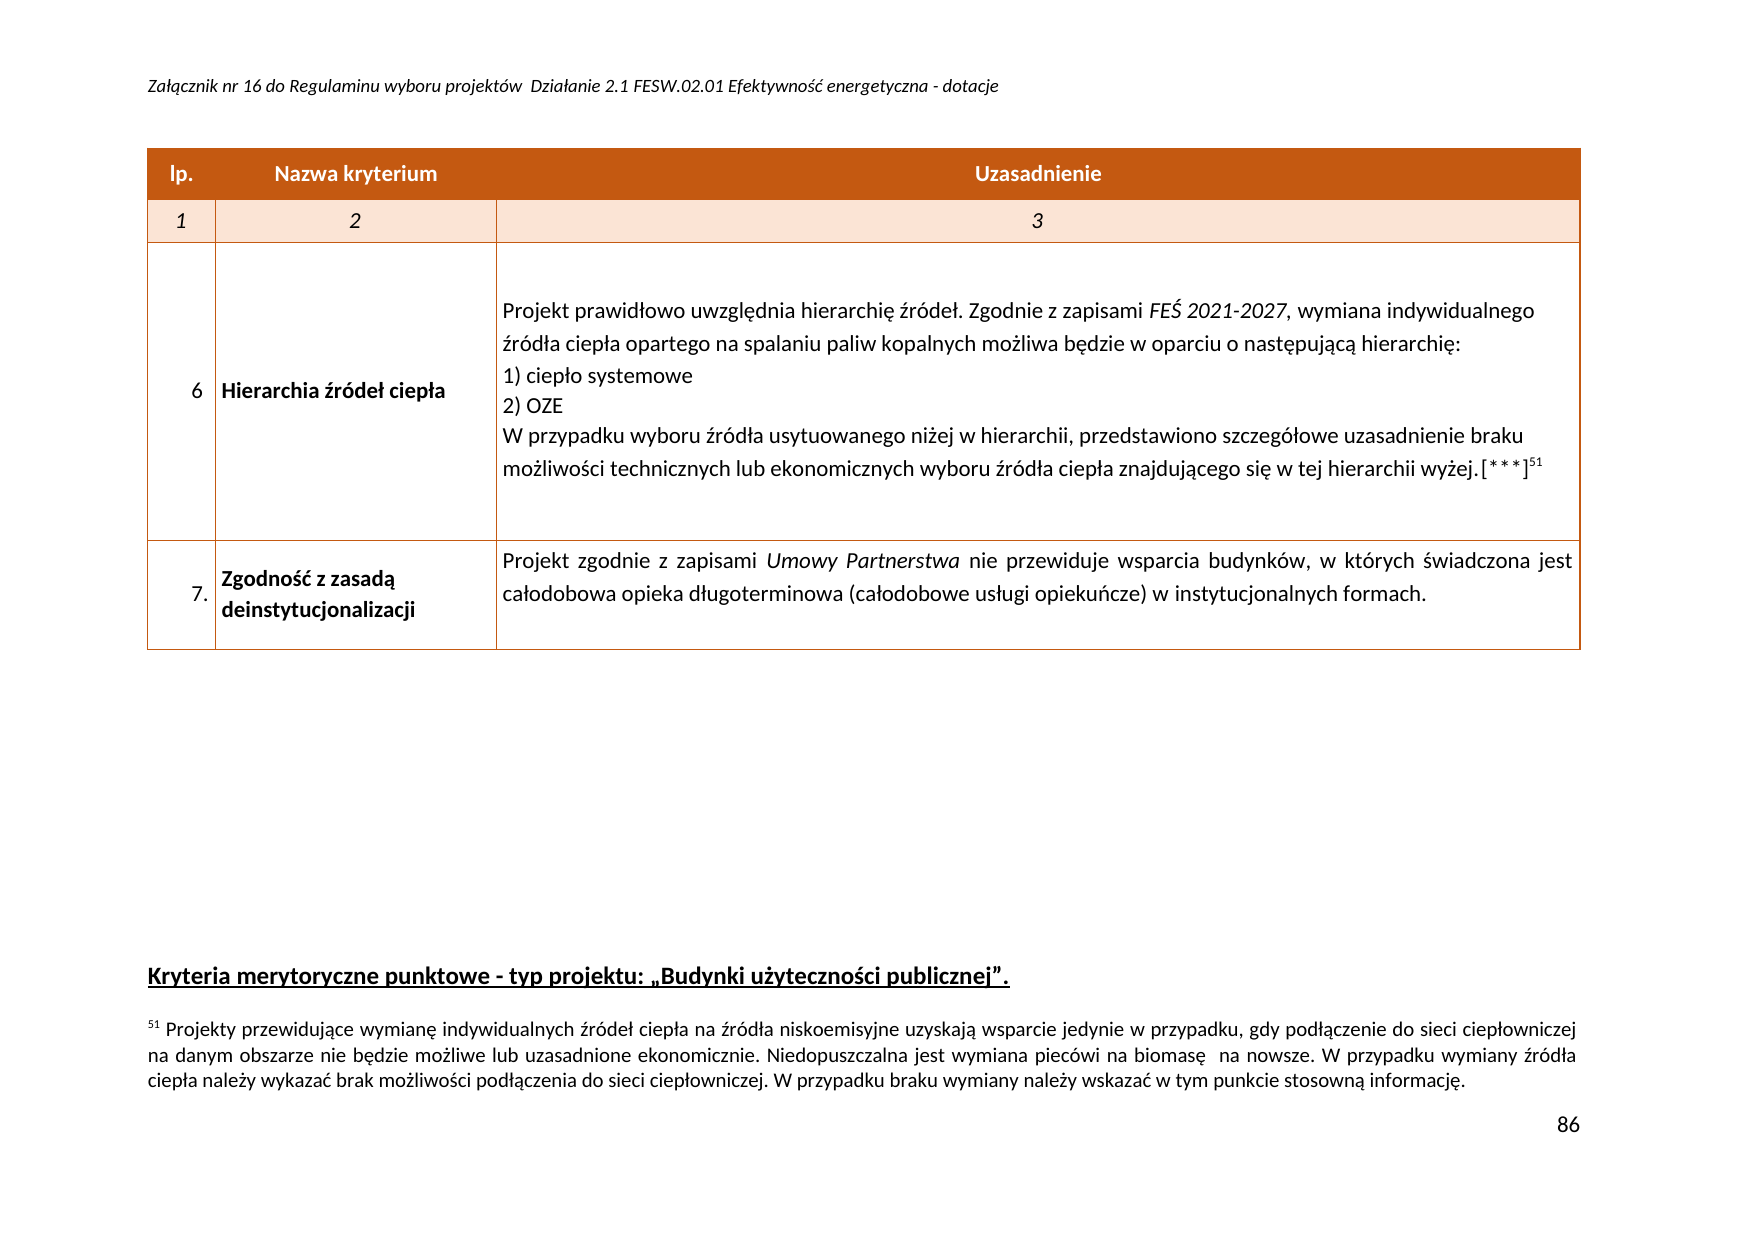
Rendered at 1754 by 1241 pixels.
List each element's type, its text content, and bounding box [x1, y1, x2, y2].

table_cell 7. [148, 541, 215, 649]
table_cell Hierarchia źródeł ciepła [216, 243, 496, 539]
table_header Nazwa kryterium [216, 149, 496, 199]
table_cell 1 [148, 200, 215, 242]
table_header lp. [148, 149, 215, 199]
table_cell 2 [216, 200, 496, 242]
table_cell 3 [497, 200, 1579, 242]
table_cell Zgodność z zasadą deinstytucjonalizacji [216, 541, 496, 649]
table_cell Projekt zgodnie z zapisami Umowy Partnerstwa nie przewiduje wsparcia budynków, w których świadczona jest całodobowa opieka długoterminowa (całodobowe usługi opiekuńcze) w instytucjonalnych formach. [497, 541, 1579, 649]
table_header Uzasadnienie [497, 149, 1579, 199]
table_cell Projekt prawidłowo uwzględnia hierarchię źródeł. Zgodnie z zapisami FEŚ 2021-2027, wymiana indywidualnego źródła ciepła opartego na spalaniu paliw kopalnych możliwa będzie w oparciu o następującą hierarchię: 1) ciepło systemowe 2) OZE W przypadku wyboru źródła usytuowanego niżej w hierarchii, przedstawiono szczegółowe uzasadnienie braku możliwości technicznych lub ekonomicznych wyboru źródła ciepła znajdującego się w tej hierarchii wyżej.[***] [497, 243, 1579, 539]
text Kryteria merytoryczne punktowe - typ projektu: „Budynki użyteczności publicznej”. [148, 960, 1580, 990]
table_cell 6 [148, 243, 215, 539]
